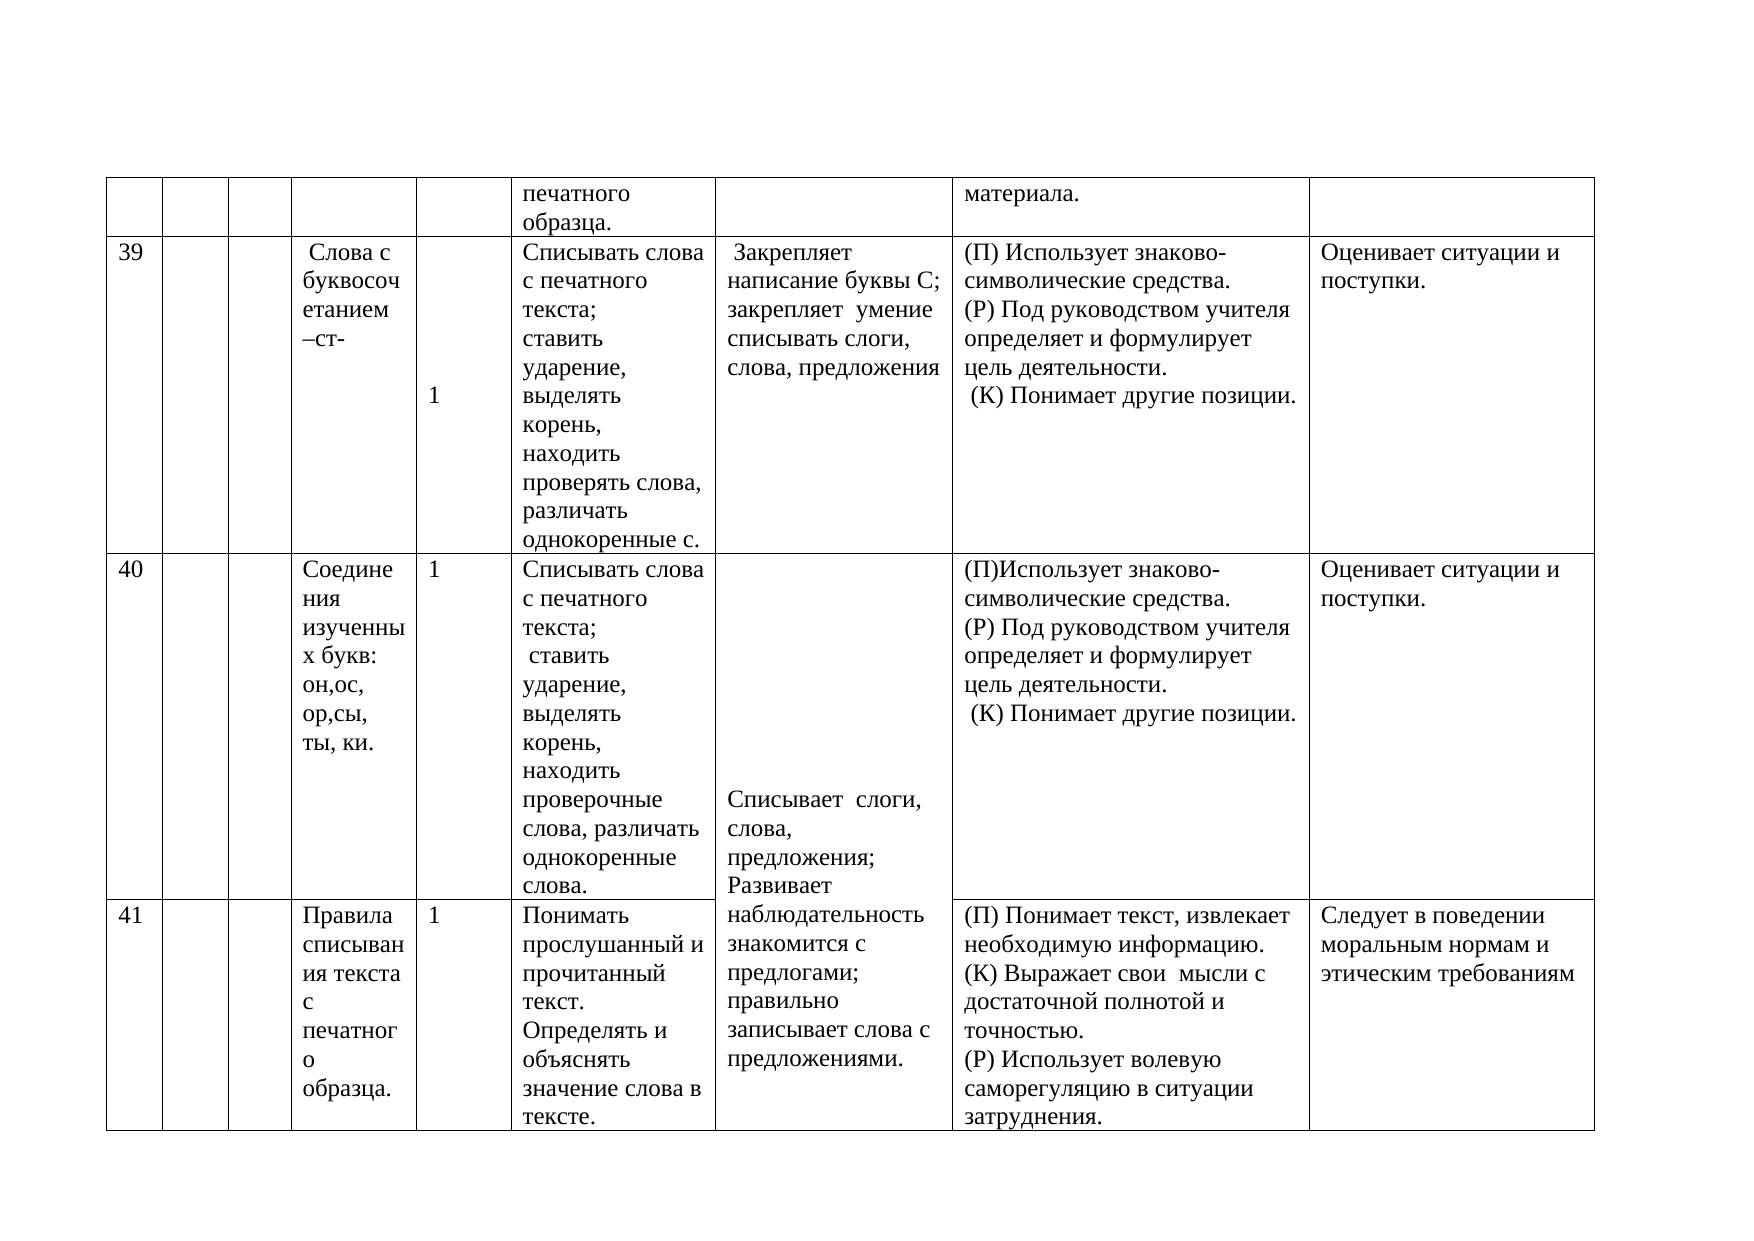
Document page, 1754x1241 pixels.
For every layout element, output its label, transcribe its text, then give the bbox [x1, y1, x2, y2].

table_cell [163, 554, 228, 899]
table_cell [512, 900, 715, 1130]
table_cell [716, 178, 952, 236]
table_cell 40 [107, 554, 162, 899]
table_cell Списывать слова с печатного текста; ставить ударение, выделять корень, находить проверочные слова, различать однокоренные слова. [512, 554, 715, 899]
table_cell [229, 237, 291, 553]
table_cell [229, 178, 291, 236]
table_cell 39 [107, 237, 162, 553]
table_cell Оценивает ситуации и поступки. [1310, 554, 1594, 899]
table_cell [953, 178, 1309, 236]
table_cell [512, 178, 715, 236]
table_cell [292, 900, 416, 1130]
table_cell Списывать слова с печатного текста; ставить ударение, выделять корень, находить проверять слова, различать однокоренные с. [512, 237, 715, 553]
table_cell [1310, 900, 1594, 1130]
table_cell Соединения изученных букв: он,ос, ор,сы, ты, ки. [292, 554, 416, 899]
table_cell [163, 178, 228, 236]
table_cell 1 [417, 554, 511, 899]
table_cell (П)Использует знаково-символические средства. (Р) Под руководством учителя определяет и формулирует цель деятельности. (К) Понимает другие позиции. [953, 554, 1309, 899]
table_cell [1310, 178, 1594, 236]
table_cell Слова с буквосочетанием –ст- [292, 237, 416, 553]
table_cell [163, 900, 228, 1130]
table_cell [292, 178, 416, 236]
table_cell [229, 900, 291, 1130]
table_cell 38 [107, 178, 162, 236]
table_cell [953, 900, 1309, 1130]
table_cell (П) Использует знаково-символические средства. (Р) Под руководством учителя определяет и формулирует цель деятельности. (К) Понимает другие позиции. [953, 237, 1309, 553]
table_cell Закрепляет написание буквы С; закрепляет умение списывать слоги, слова, предложения [716, 237, 952, 553]
table_cell Списывает слоги, слова, предложения; Развивает наблюдательность знакомится с предлогами; правильно записывает слова с предложениями. Пишет строчные и заглавные буквы Лл, Мм, записывает женские имена [716, 554, 952, 1130]
table_cell Оценивает ситуации и поступки. [1310, 237, 1594, 553]
table_cell [163, 237, 228, 553]
table_cell [229, 554, 291, 899]
table_cell 1 [417, 178, 511, 236]
table_cell 1 [417, 900, 511, 1130]
table_cell 1 [417, 237, 511, 553]
table_cell 41 [107, 900, 162, 1130]
